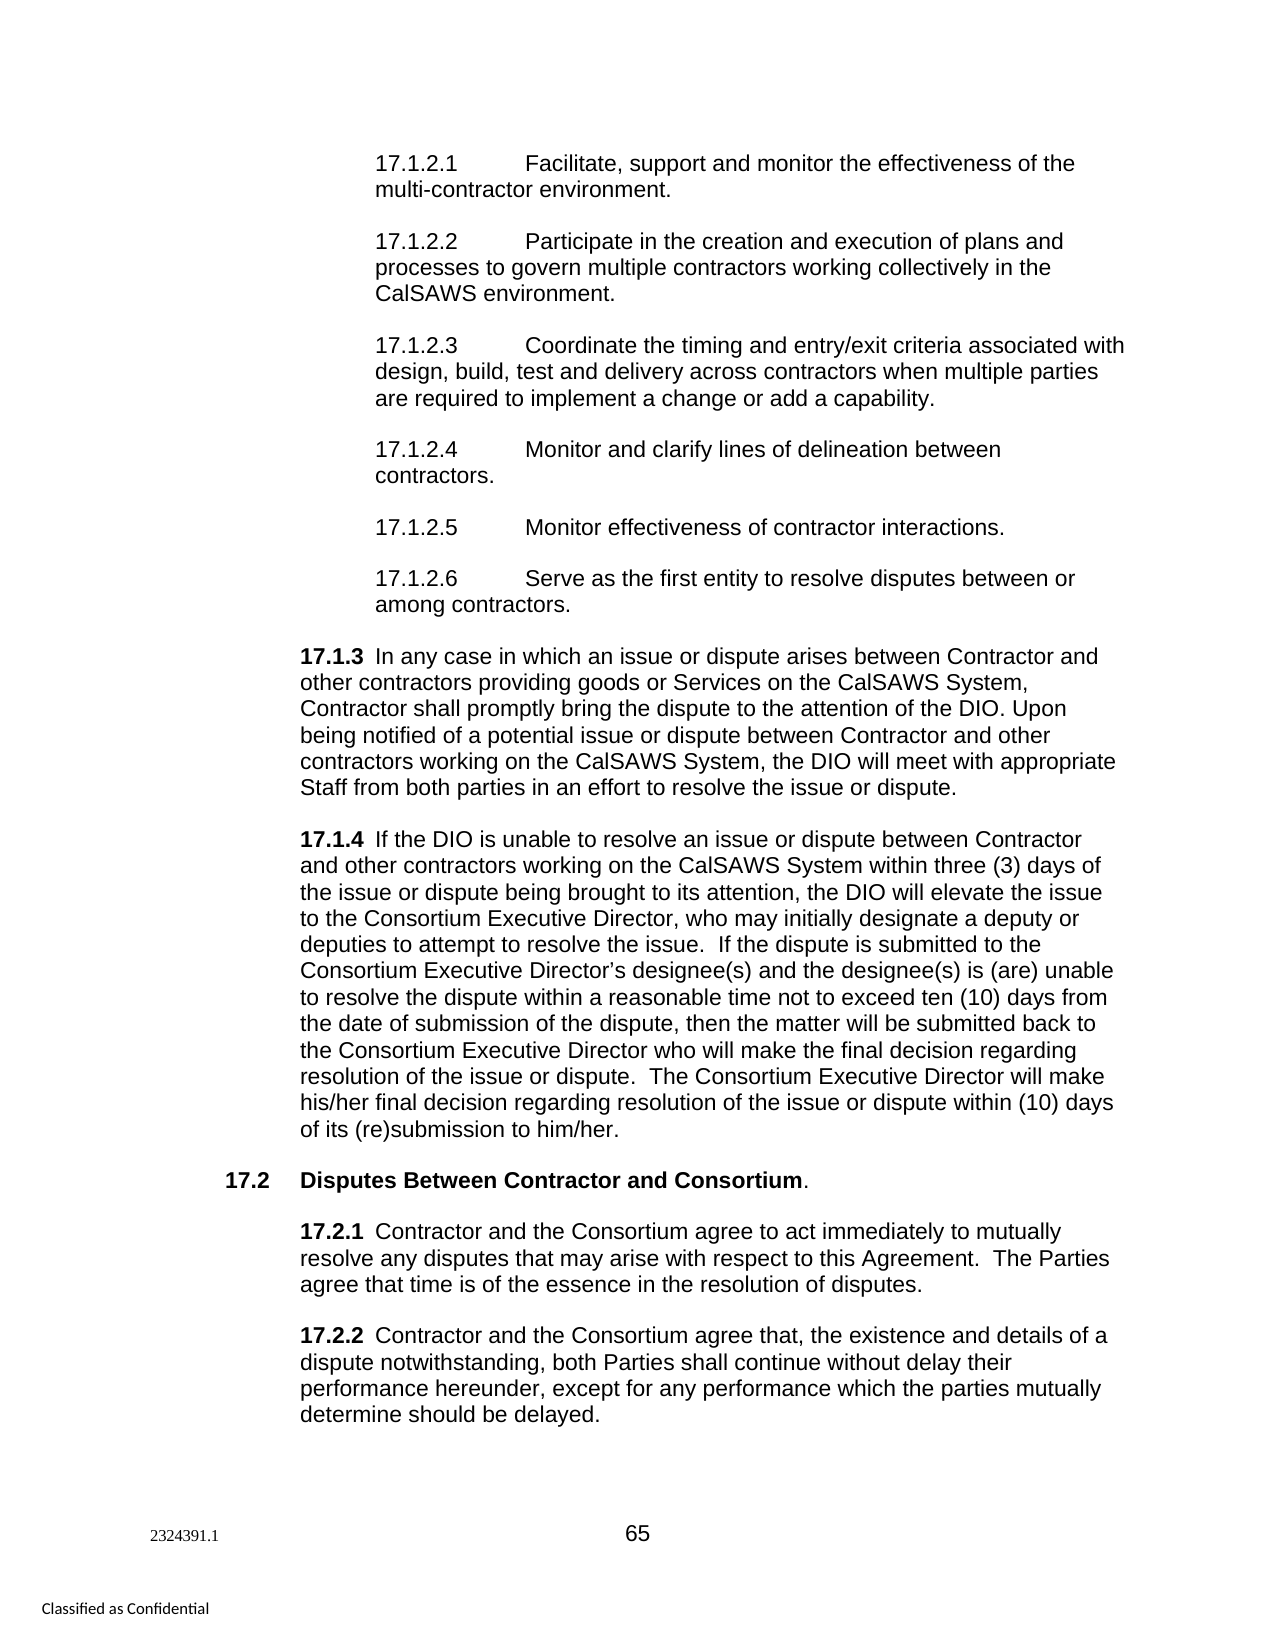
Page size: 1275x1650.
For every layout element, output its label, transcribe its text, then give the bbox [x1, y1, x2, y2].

text In any case in which an issue or dispute arises between Contractor and other contractors providing goods or Services on the CalSAWS System, Contractor shall promptly bring the dispute to the attention of the DIO. Upon being notified of a potential issue or dispute between Contractor and other contractors working on the CalSAWS System, the DIO will meet with appropriate Staff from both parties in an effort to resolve the issue or dispute. [300, 643, 1125, 801]
text If the DIO is unable to resolve an issue or dispute between Contractor and other contractors working on the CalSAWS System within three (3) days of the issue or dispute being brought to its attention, the DIO will elevate the issue to the Consortium Executive Director, who may initially designate a deputy or deputies to attempt to resolve the issue. If the dispute is submitted to the Consortium Executive Director’s designee(s) and the designee(s) is (are) unable to resolve the dispute within a reasonable time not to exceed ten (10) days from the date of submission of the dispute, then the matter will be submitted back to the Consortium Executive Director who will make the final decision regarding resolution of the issue or dispute. The Consortium Executive Director will make his/her final decision regarding resolution of the issue or dispute within (10) days of its (re)submission to him/her. [300, 826, 1125, 1142]
text Contractor and the Consortium agree that, the existence and details of a dispute notwithstanding, both Parties shall continue without delay their performance hereunder, except for any performance which the parties mutually determine should be delayed. [300, 1322, 1125, 1428]
text Monitor effectiveness of contractor interactions. [150, 513, 1125, 540]
text Facilitate, support and monitor the effectiveness of the multi-contractor environment. [375, 150, 1125, 203]
text Monitor and clarify lines of delineation between contractors. [375, 436, 1125, 488]
text Participate in the creation and execution of plans and processes to govern multiple contractors working collectively in the CalSAWS environment. [375, 228, 1125, 307]
text Disputes Between Contractor and Consortium. [225, 1167, 1125, 1193]
text Serve as the first entity to resolve disputes between or among contractors. [375, 565, 1125, 618]
text Contractor and the Consortium agree to act immediately to mutually resolve any disputes that may arise with respect to this Agreement. The Parties agree that time is of the essence in the resolution of disputes. [300, 1218, 1125, 1297]
text Coordinate the timing and entry/exit criteria associated with design, build, test and delivery across contractors when multiple parties are required to implement a change or add a capability. [375, 332, 1125, 411]
